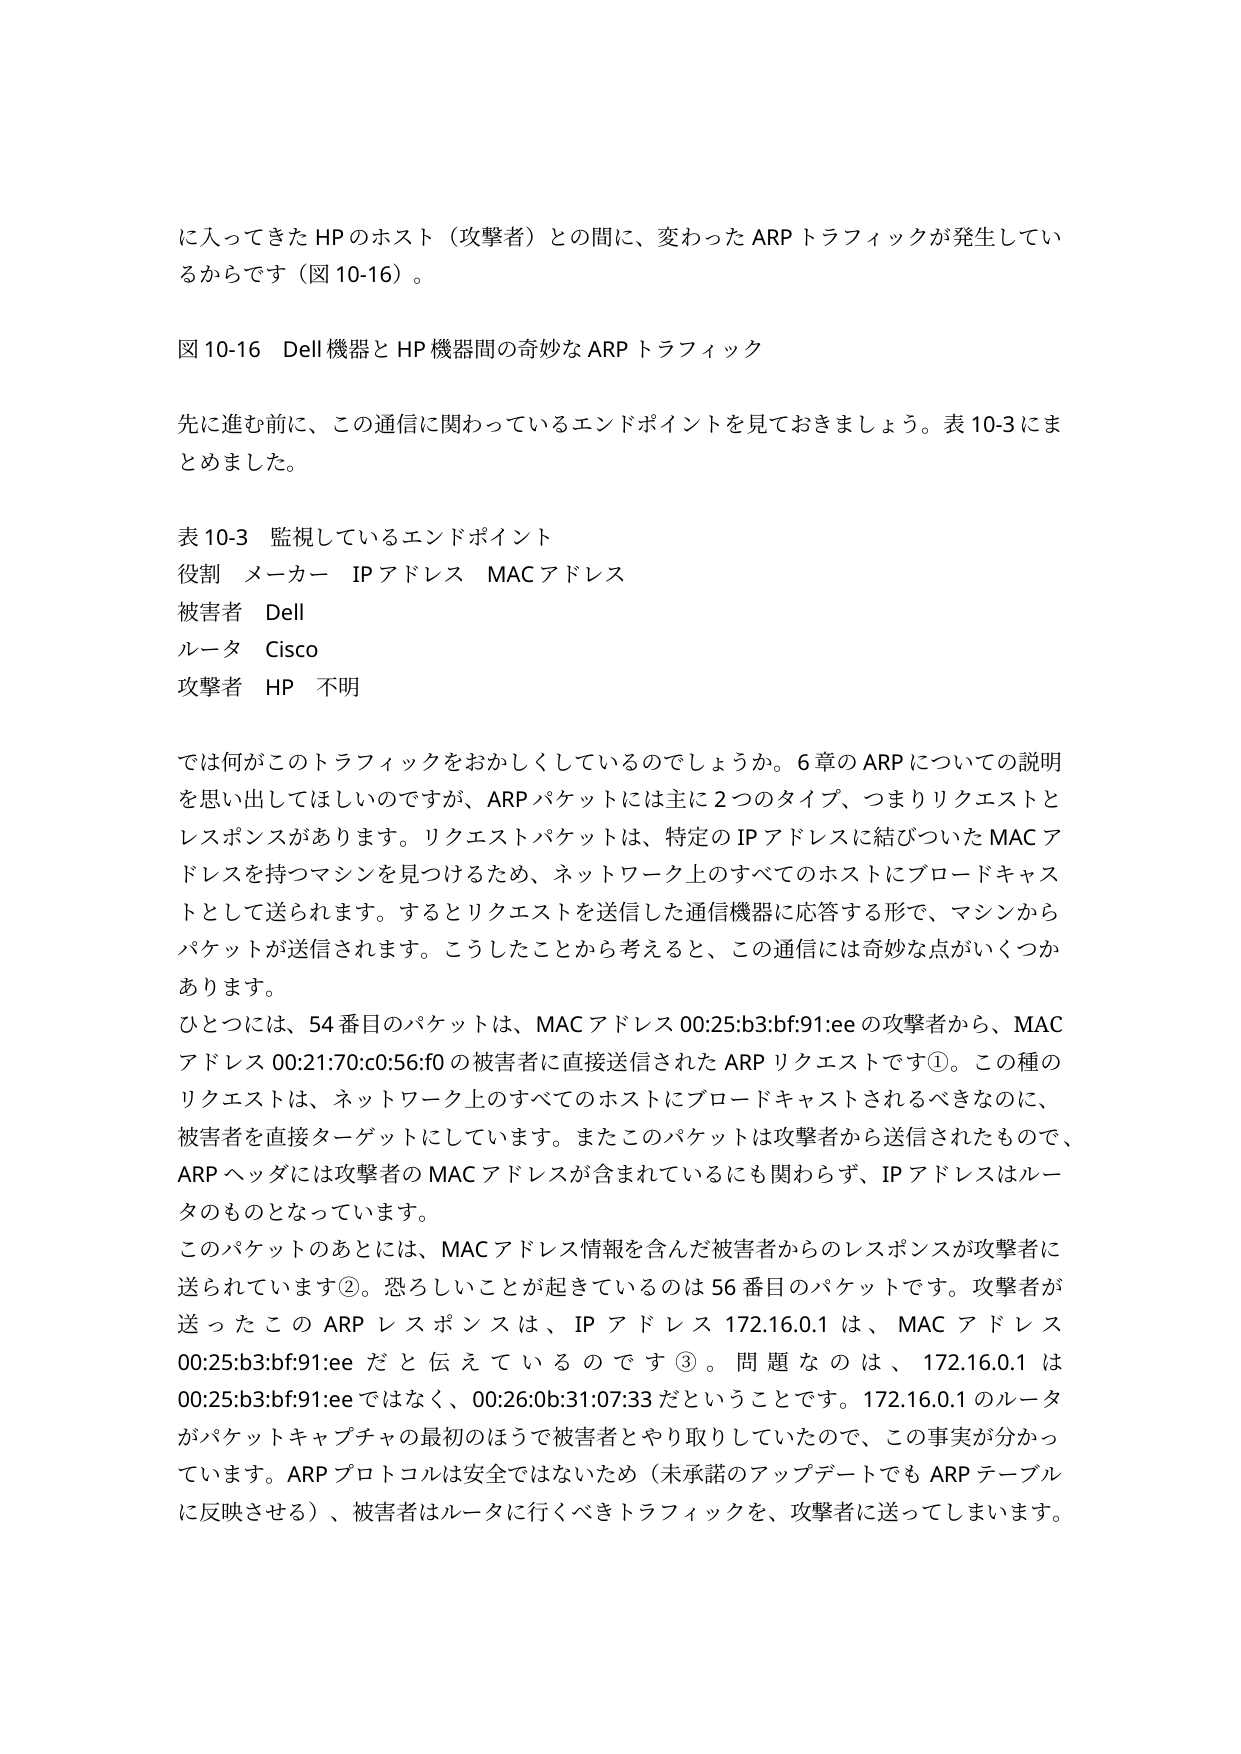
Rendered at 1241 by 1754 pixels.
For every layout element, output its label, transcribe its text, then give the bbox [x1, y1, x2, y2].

text このパケットのあとには、MACアドレス情報を含んだ被害者からのレスポンスが攻撃者に送られています②。恐ろしいことが起きているのは56番目のパケットです。攻撃者が送ったこのARPレスポンスは、IPアドレス172.16.0.1は、MACアドレス00:25:b3:bf:91:eeだと伝えているのです③。問題なのは、172.16.0.1は00:25:b3:bf:91:eeではなく、00:26:0b:31:07:33だということです。172.16.0.1のルータがパケットキャプチャの最初のほうで被害者とやり取りしていたので、この事実が分かっています。ARPプロトコルは安全ではないため（未承諾のアップデートでもARPテーブルに反映させる）、被害者はルータに行くべきトラフィックを、攻撃者に送ってしまいます。 [177, 1229, 1063, 1529]
text ルータ Cisco [177, 629, 1063, 667]
text 先に進む前に、この通信に関わっているエンドポイントを見ておきましょう。表10-3にまとめました。 [177, 404, 1063, 479]
text 表10-3 監視しているエンドポイント [177, 517, 1063, 554]
text 攻撃者 HP 不明 [177, 667, 1063, 704]
text 被害者 Dell [177, 592, 1063, 629]
text 図10-16 Dell機器とHP機器間の奇妙なARPトラフィック [177, 329, 1063, 367]
text では何がこのトラフィックをおかしくしているのでしょうか。6章のARPについての説明を思い出してほしいのですが、ARPパケットには主に2つのタイプ、つまりリクエストとレスポンスがあります。リクエストパケットは、特定のIPアドレスに結びついたMACアドレスを持つマシンを見つけるため、ネットワーク上のすべてのホストにブロードキャストとして送られます。するとリクエストを送信した通信機器に応答する形で、マシンからパケットが送信されます。こうしたことから考えると、この通信には奇妙な点がいくつかあります。 [177, 742, 1063, 1004]
text 役割 メーカー IPアドレス MACアドレス [177, 554, 1063, 592]
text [177, 217, 1063, 292]
text ひとつには、54番目のパケットは、MACアドレス00:25:b3:bf:91:eeの攻撃者から、MACアドレス00:21:70:c0:56:f0の被害者に直接送信されたARPリクエストです①。この種のリクエストは、ネットワーク上のすべてのホストにブロードキャストされるべきなのに、被害者を直接ターゲットにしています。またこのパケットは攻撃者から送信されたもので、ARPヘッダには攻撃者のMACアドレスが含まれているにも関わらず、IPアドレスはルータのものとなっています。 [177, 1004, 1063, 1229]
